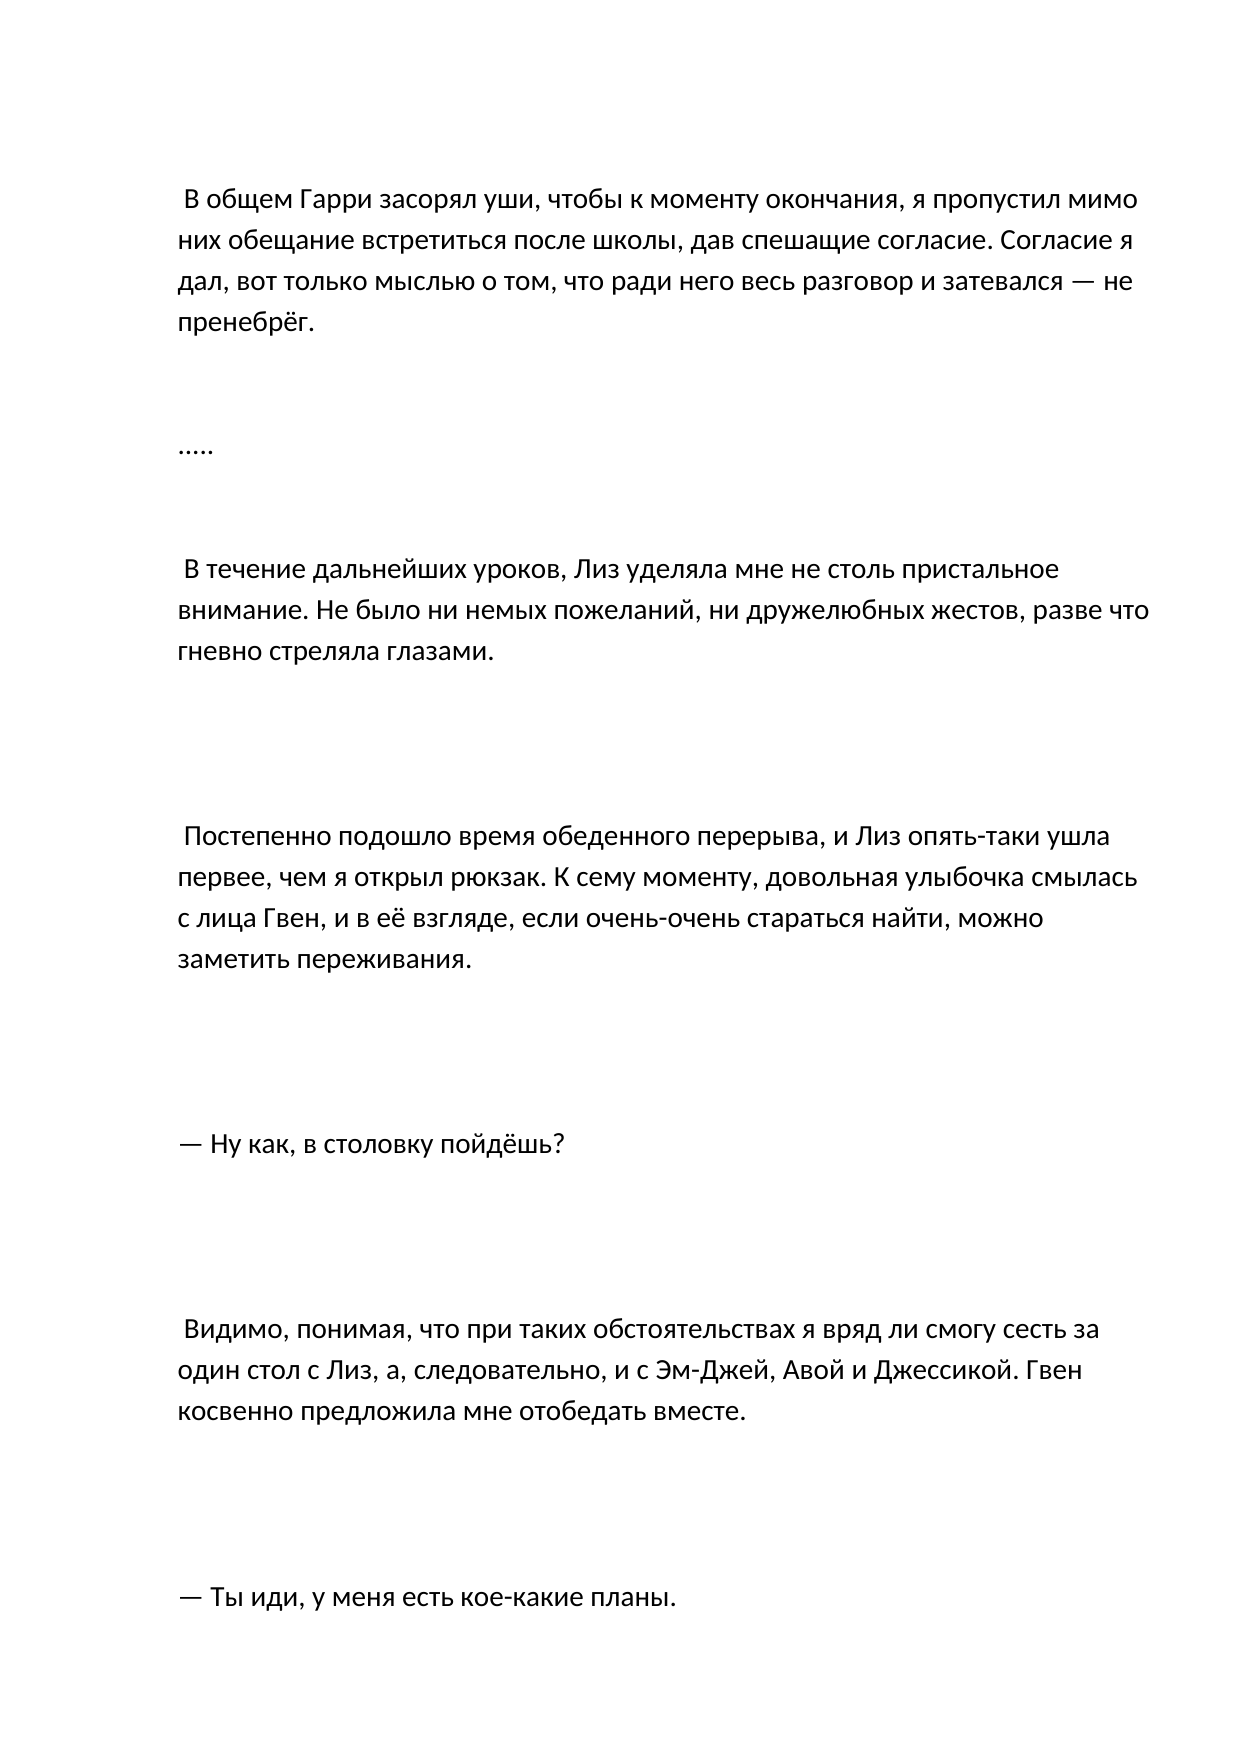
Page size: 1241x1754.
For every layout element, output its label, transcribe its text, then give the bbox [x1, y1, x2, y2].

text В общем Гарри засорял уши, чтобы к моменту окончания, я пропустил мимо них обещание встретиться после школы, дав спешащие согласие. Согласие я дал, вот только мыслью о том, что ради него весь разговор и затевался — не пренебрёг. [177, 180, 1152, 338]
text — Ну как, в столовку пойдёшь? [177, 1125, 1152, 1161]
text — Ты иди, у меня есть кое-какие планы. [177, 1578, 1152, 1613]
text В течение дальнейших уроков, Лиз уделяла мне не столь пристальное внимание. Не было ни немых пожеланий, ни дружелюбных жестов, разве что гневно стреляла глазами. [177, 550, 1152, 667]
text ..... [177, 426, 1152, 462]
text Постепенно подошло время обеденного перерыва, и Лиз опять-таки ушла первее, чем я открыл рюкзак. К сему моменту, довольная улыбочка смылась с лица Гвен, и в её взгляде, если очень-очень стараться найти, можно заметить переживания. [177, 817, 1152, 975]
text Видимо, понимая, что при таких обстоятельствах я вряд ли смогу сесть за один стол с Лиз, а, следовательно, и с Эм-Джей, Авой и Джессикой. Гвен косвенно предложила мне отобедать вместе. [177, 1310, 1152, 1428]
